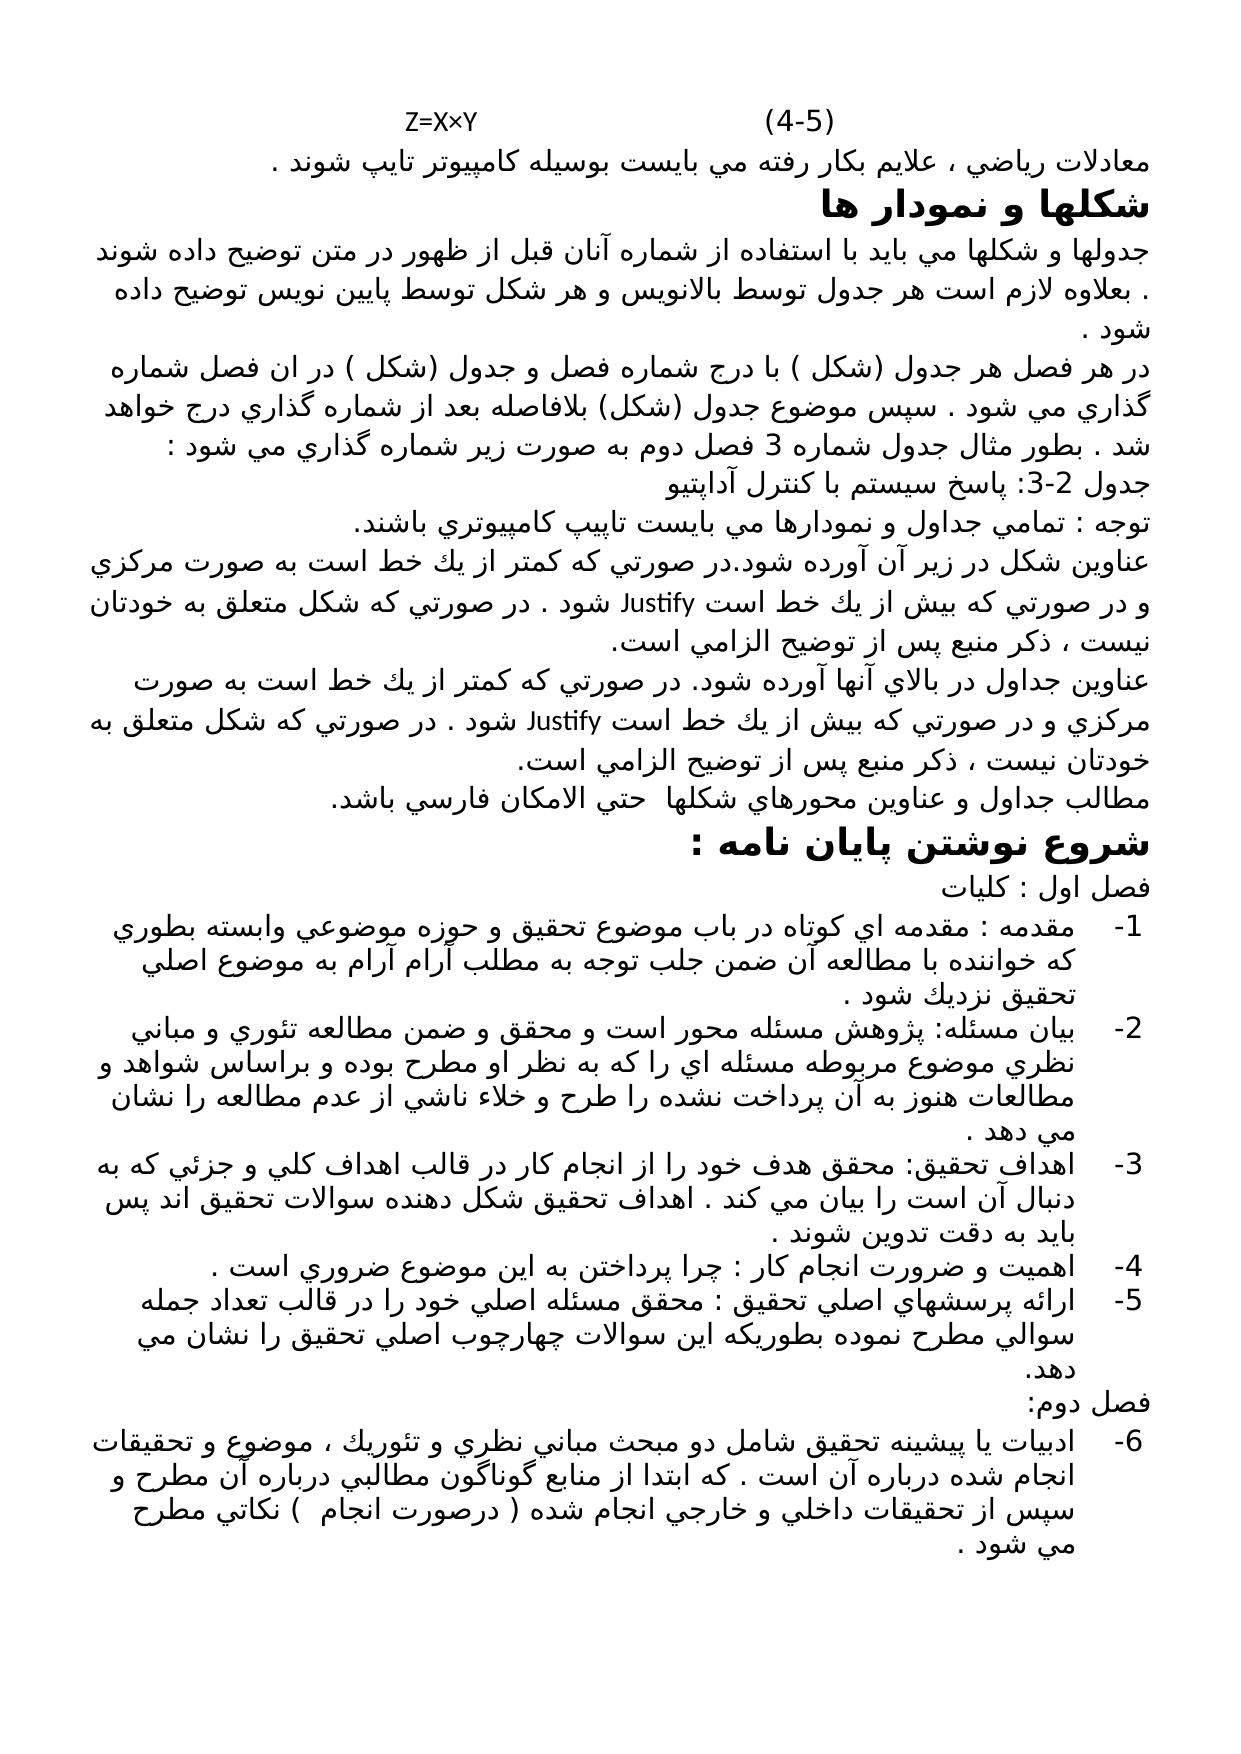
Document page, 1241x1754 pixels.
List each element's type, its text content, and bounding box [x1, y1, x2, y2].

text جدولها و شكلها مي بايد با استفاده از شماره آنان قبل از ظهور در متن توضيح داده شوند . بعلاوه لازم است هر جدول توسط بالانويس و هر شكل توسط پايين نويس توضيح داده شود . [89, 233, 1152, 345]
text معادلات رياضي ، علايم بكار رفته مي بايست بوسيله كامپيوتر تايپ شوند . [89, 144, 1152, 178]
text فصل اول : كليات [89, 871, 1152, 905]
text (4-5) Z=X×Y [89, 103, 1152, 139]
text فصل دوم: [89, 1385, 1152, 1419]
text جدول 2-3: پاسخ سيستم با كنترل آداپتيو [89, 467, 1152, 501]
list مقدمه : مقدمه اي كوتاه در باب موضوع تحقيق و حوزه موضوعي وابسته بطوري كه خواننده با مطالعه آن ضمن جلب توجه به مطلب آرام آرام به موضوع اصلي تحقيق نزديك شود . [89, 910, 1114, 1012]
text عناوين جداول در بالاي آنها آورده شود. در صورتي كه كمتر از يك خط است به صورت مركزي و در صورتي كه بيش از يك خط است Justify شود . در صورتي كه شكل متعلق به خودتان نيست ، ذكر منبع پس از توضيح الزامي است. [89, 663, 1152, 777]
text شروع نوشتن پايان نامه : [89, 821, 1152, 864]
list بيان مسئله: پژوهش مسئله محور است و محقق و ضمن مطالعه تئوري و مباني نظري موضوع مربوطه مسئله اي را كه به نظر او مطرح بوده و براساس شواهد و مطالعات هنوز به آن پرداخت نشده را طرح و خلاء ناشي از عدم مطالعه را نشان مي دهد . [89, 1012, 1114, 1147]
text مطالب جداول و عناوين محورهاي شكلها حتي الامكان فارسي باشد. [89, 782, 1152, 816]
text عناوين شكل در زير آن آورده شود.در صورتي كه كمتر از يك خط است به صورت مركزي و در صورتي كه بيش از يك خط است Justify شود . در صورتي كه شكل متعلق به خودتان نيست ، ذكر منبع پس از توضيح الزامي است. [89, 545, 1152, 658]
list اهميت و ضرورت انجام كار : چرا پرداختن به اين موضوع ضروري است . [89, 1249, 1114, 1283]
list ادبيات يا پيشينه تحقيق شامل دو مبحث مباني نظري و تئوريك ، موضوع و تحقيقات انجام شده درباره آن است . كه ابتدا از منابع گوناگون مطالبي درباره آن مطرح و سپس از تحقيقات داخلي و خارجي انجام شده ( درصورت انجام ) نكاتي مطرح مي شود . [89, 1424, 1114, 1560]
text توجه : تمامي جداول و نمودارها مي بايست تاپيپ كامپيوتري باشند. [89, 506, 1152, 540]
list اهداف تحقيق: محقق هدف خود را از انجام كار در قالب اهداف كلي و جزئي كه به دنبال آن است را بيان مي كند . اهداف تحقيق شكل دهنده سوالات تحقيق اند پس بايد به دقت تدوين شوند . [89, 1147, 1114, 1249]
text در هر فصل هر جدول (شكل ) با درج شماره فصل و جدول (شكل ) در ان فصل شماره گذاري مي شود . سپس موضوع جدول (شكل) بلافاصله بعد از شماره گذاري درج خواهد شد . بطور مثال جدول شماره 3 فصل دوم به صورت زير شماره گذاري مي شود : [89, 350, 1152, 462]
list ارائه پرسشهاي اصلي تحقيق : محقق مسئله اصلي خود را در قالب تعداد جمله سوالي مطرح نموده بطوريكه اين سوالات چهارچوب اصلي تحقيق را نشان مي دهد. [89, 1283, 1114, 1385]
text شكلها و نمودار ها [89, 183, 1152, 227]
